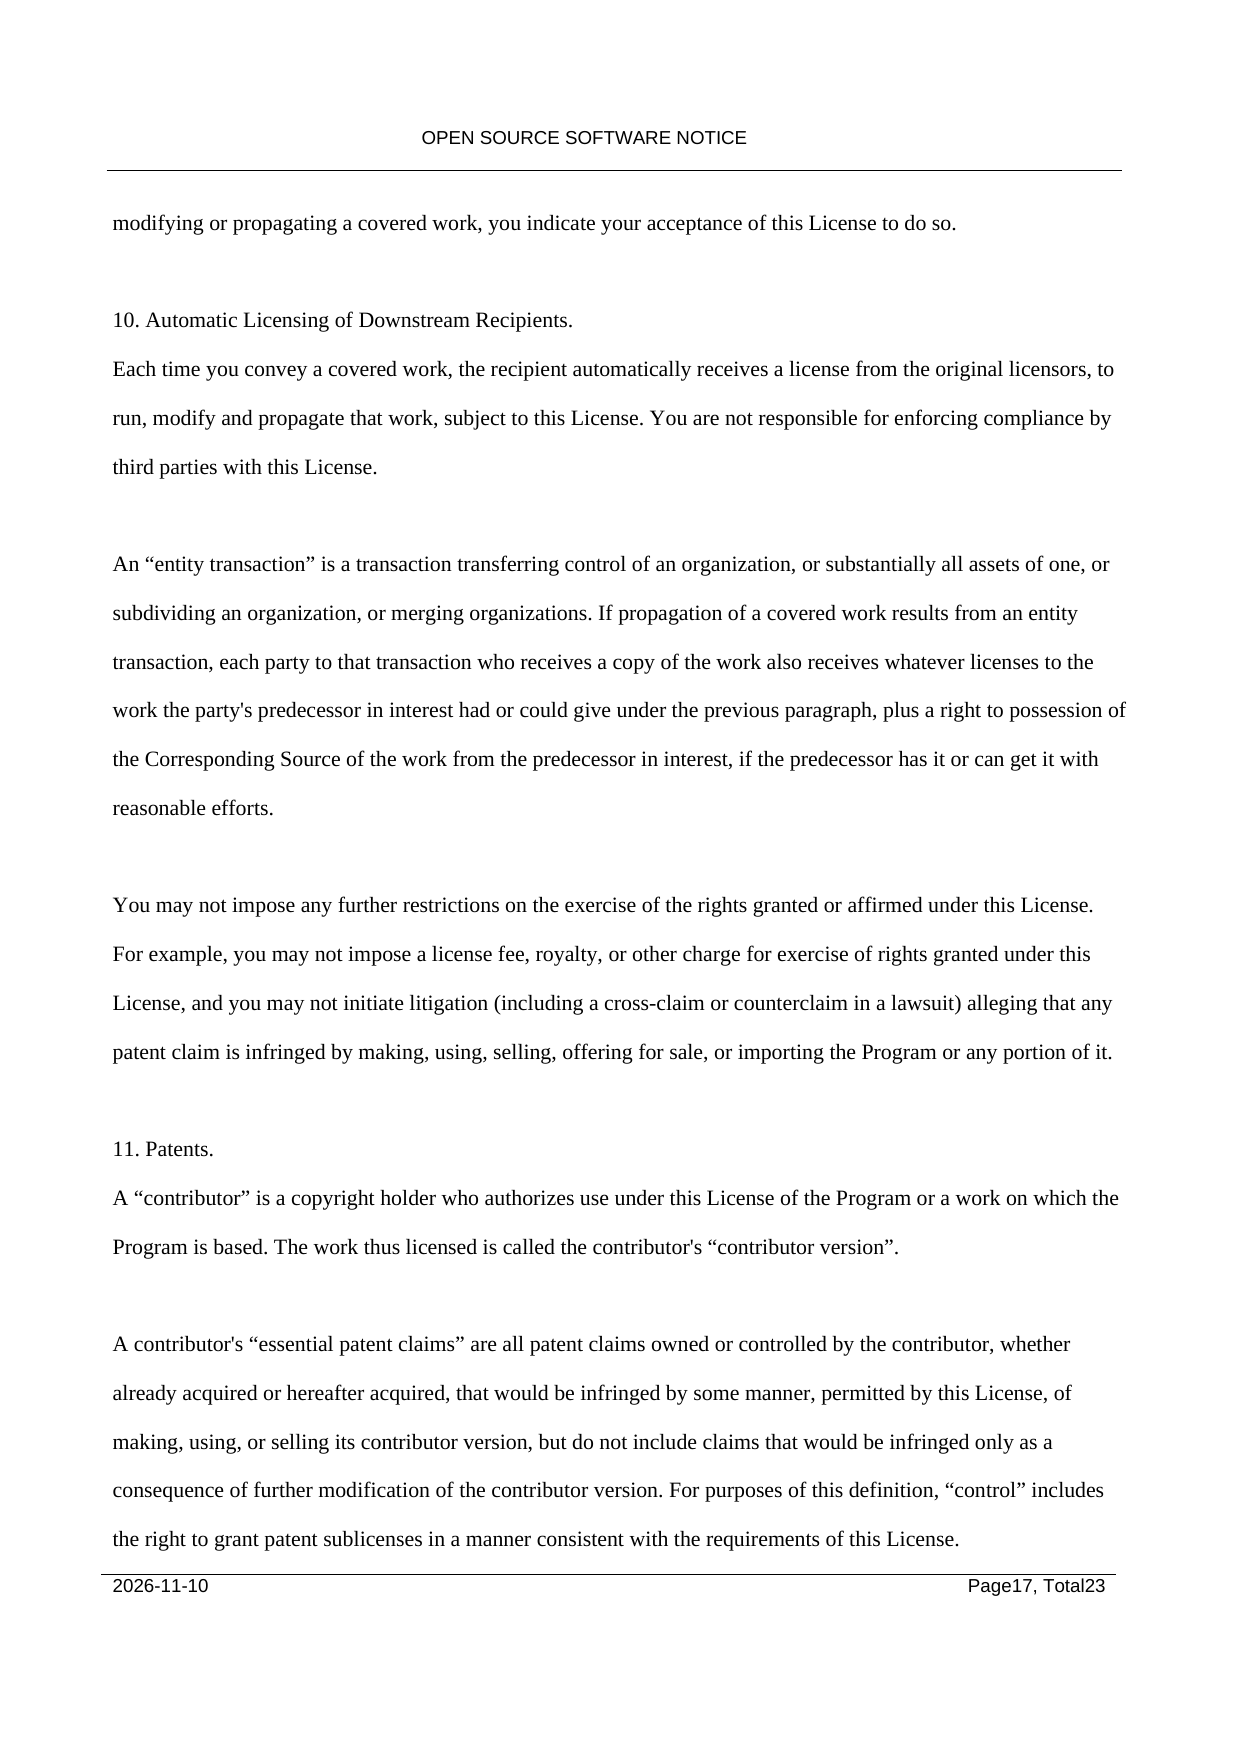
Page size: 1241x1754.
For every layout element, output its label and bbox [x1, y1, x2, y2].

text [112, 206, 1128, 1555]
